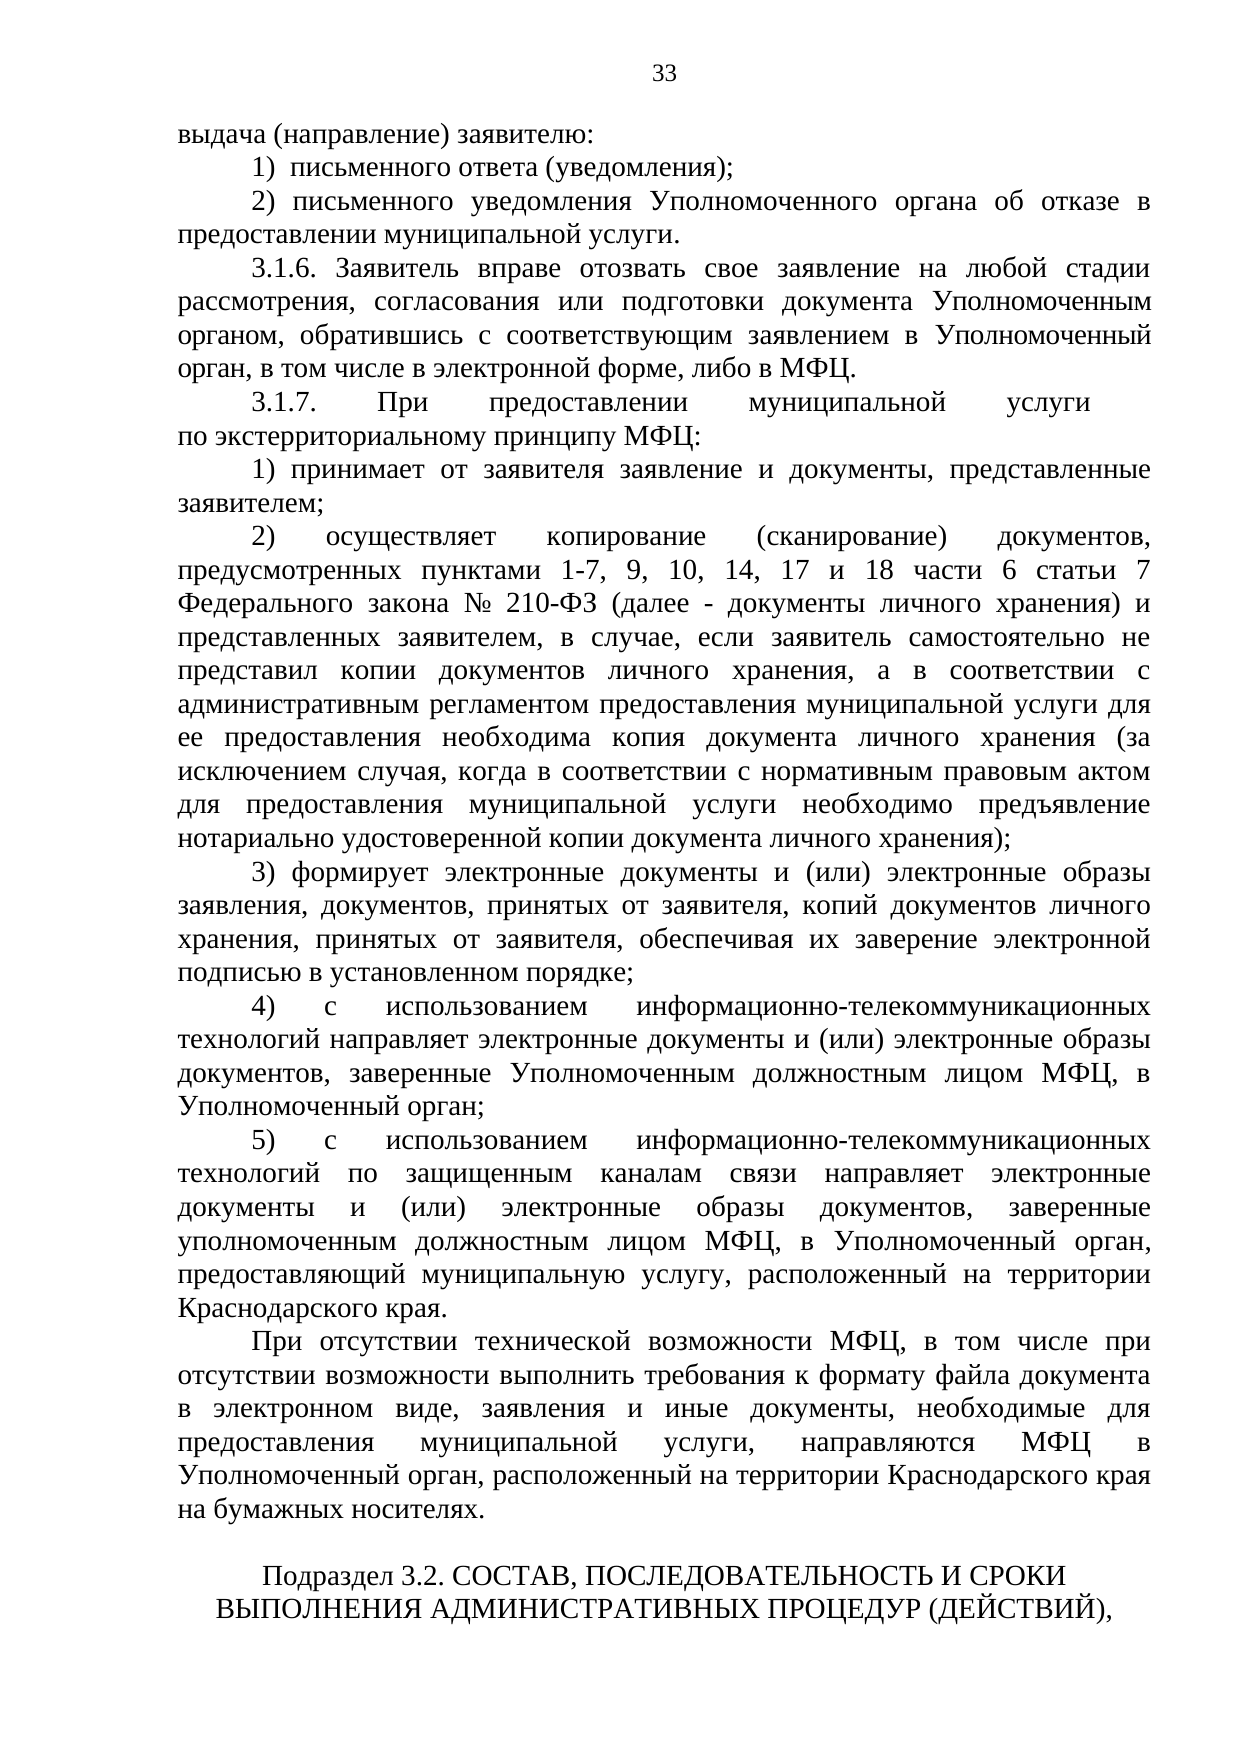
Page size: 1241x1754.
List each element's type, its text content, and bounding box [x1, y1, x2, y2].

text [177, 1558, 1152, 1625]
text При отсутствии технической возможности МФЦ, в том числе при отсутствии возможности выполнить требования к формату файла документа в электронном виде, заявления и иные документы, необходимые для предоставления муниципальной услуги, направляются МФЦ в Уполномоченный орган, расположенный на территории Краснодарского края на бумажных носителях. [177, 1323, 1152, 1524]
text 1) принимает от заявителя заявление и документы, представленные заявителем; [177, 451, 1152, 518]
text 3.1.7. При предоставлении муниципальной услуги по экстерриториальному принципу МФЦ: [177, 384, 1152, 451]
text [177, 116, 1152, 149]
text 1) письменного ответа (уведомления); [177, 149, 1152, 183]
text 2) осуществляет копирование (сканирование) документов, предусмотренных пунктами 1-7, 9, 10, 14, 17 и 18 части 6 статьи 7 Федерального закона № 210-ФЗ (далее - документы личного хранения) и представленных заявителем, в случае, если заявитель самостоятельно не представил копии документов личного хранения, а в соответствии с административным регламентом предоставления муниципальной услуги для ее предоставления необходима копия документа личного хранения (за исключением случая, когда в соответствии с нормативным правовым актом для предоставления муниципальной услуги необходимо предъявление нотариально удостоверенной копии документа личного хранения); [177, 518, 1152, 854]
text 2) письменного уведомления Уполномоченного органа об отказе в предоставлении муниципальной услуги. [177, 183, 1152, 250]
text 3) формирует электронные документы и (или) электронные образы заявления, документов, принятых от заявителя, копий документов личного хранения, принятых от заявителя, обеспечивая их заверение электронной подписью в установленном порядке; [177, 854, 1152, 988]
text 4) с использованием информационно-телекоммуникационных технологий направляет электронные документы и (или) электронные образы документов, заверенные Уполномоченным должностным лицом МФЦ, в Уполномоченный орган; [177, 988, 1152, 1122]
text 3.1.6. Заявитель вправе отозвать свое заявление на любой стадии рассмотрения, согласования или подготовки документа Уполномоченным органом, обратившись с соответствующим заявлением в Уполномоченный орган, в том числе в электронной форме, либо в МФЦ. [177, 250, 1152, 384]
text 5) с использованием информационно-телекоммуникационных технологий по защищенным каналам связи направляет электронные документы и (или) электронные образы документов, заверенные уполномоченным должностным лицом МФЦ, в Уполномоченный орган, предоставляющий муниципальную услугу, расположенный на территории Краснодарского края. [177, 1122, 1152, 1323]
